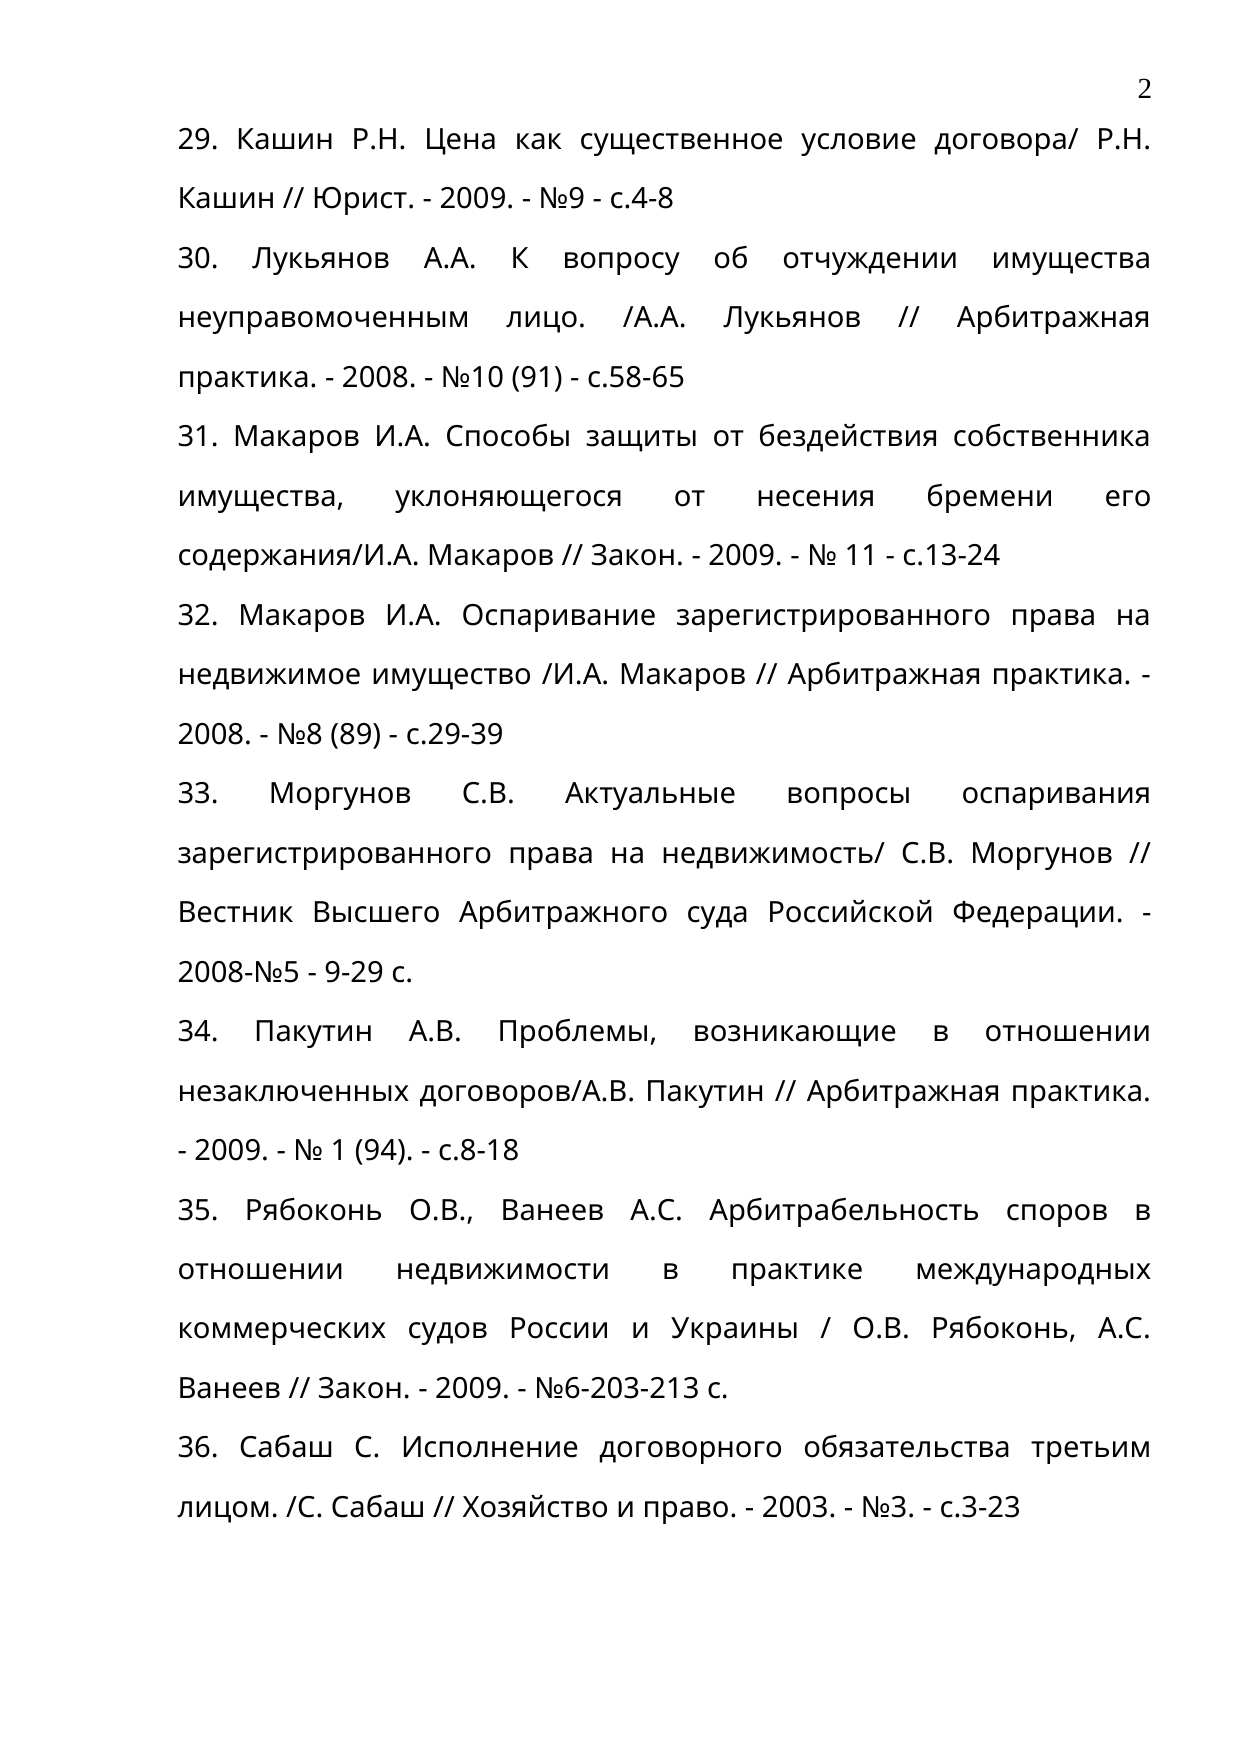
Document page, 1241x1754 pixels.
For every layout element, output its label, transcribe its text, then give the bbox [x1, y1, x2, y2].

text 36. Сабаш С. Исполнение договорного обязательства третьим лицом. /C. Сабаш // Хозяйство и право. - 2003. - №3. - с.3-23 [177, 1427, 1152, 1526]
text 29. Кашин Р.Н. Цена как существенное условие договора/ Р.Н. Кашин // Юрист. - 2009. - №9 - с.4-8 [177, 118, 1152, 217]
text 35. Рябоконь О.В., Ванеев А.С. Арбитрабельность споров в отношении недвижимости в практике международных коммерческих судов России и Украины / О.В. Рябоконь, А.С. Ванеев // Закон. - 2009. - №6-203-213 с. [177, 1189, 1152, 1407]
text 30. Лукьянов А.А. К вопросу об отчуждении имущества неуправомоченным лицо. /А.А. Лукьянов // Арбитражная практика. - 2008. - №10 (91) - с.58-65 [177, 237, 1152, 396]
text 31. Макаров И.А. Способы защиты от бездействия собственника имущества, уклоняющегося от несения бремени его содержания/И.А. Макаров // Закон. - 2009. - № 11 - с.13-24 [177, 416, 1152, 574]
text 32. Макаров И.А. Оспаривание зарегистрированного права на недвижимое имущество /И.А. Макаров // Арбитражная практика. - 2008. - №8 (89) - с.29-39 [177, 594, 1152, 753]
text 34. Пакутин А.В. Проблемы, возникающие в отношении незаключенных договоров/А.В. Пакутин // Арбитражная практика. - 2009. - № 1 (94). - с.8-18 [177, 1010, 1152, 1169]
text 33. Моргунов С.В. Актуальные вопросы оспаривания зарегистрированного права на недвижимость/ С.В. Моргунов // Вестник Высшего Арбитражного суда Российской Федерации. - 2008-№5 - 9-29 с. [177, 772, 1152, 991]
